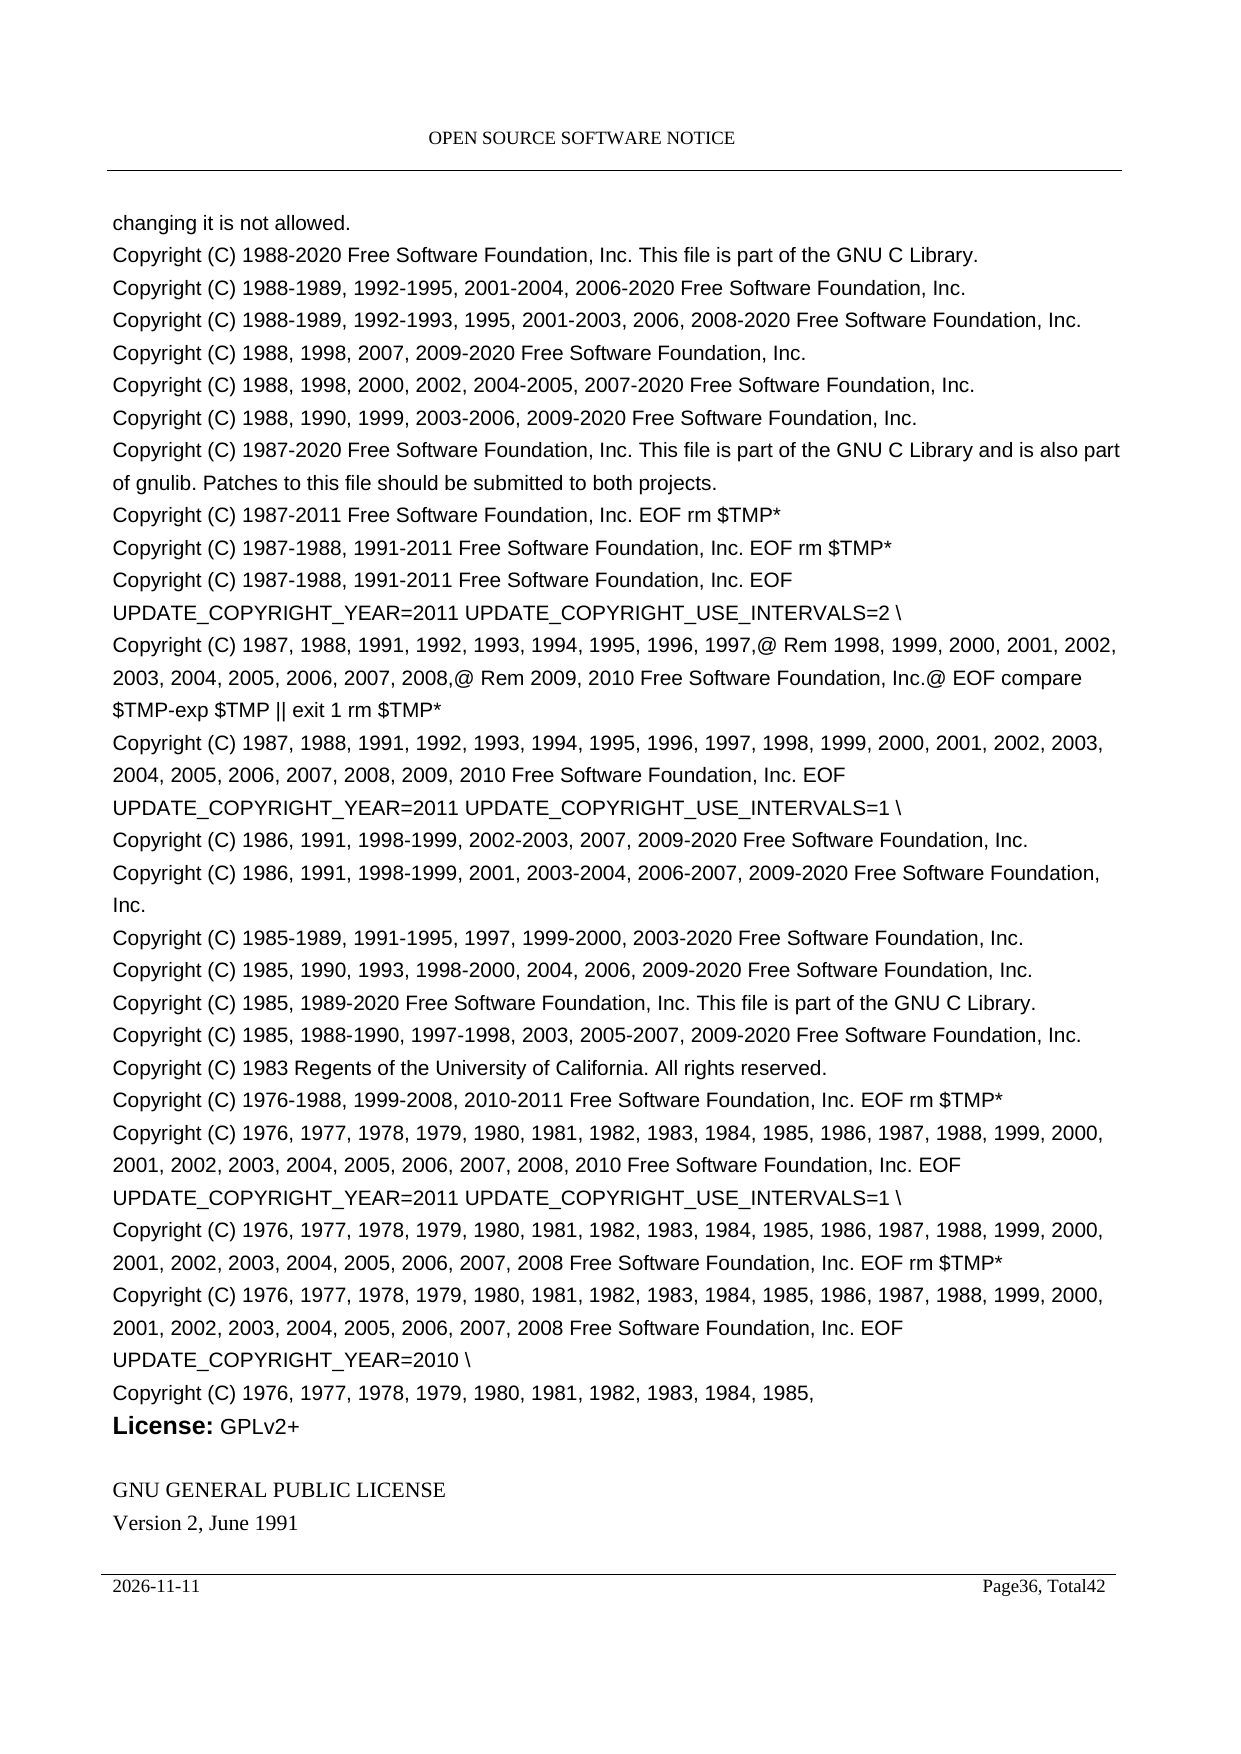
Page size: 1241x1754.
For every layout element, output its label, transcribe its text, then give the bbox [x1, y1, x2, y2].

text Copyright (C) 1988-2020 Free Software Foundation, Inc. This file is part of the GNU C Library. [112, 239, 1128, 271]
text Copyright (C) 1988, 1998, 2007, 2009-2020 Free Software Foundation, Inc. [112, 336, 1128, 369]
text Copyright (C) 1988, 1990, 1999, 2003-2006, 2009-2020 Free Software Foundation, Inc. [112, 401, 1128, 434]
text Copyright (C) 1985, 1988-1990, 1997-1998, 2003, 2005-2007, 2009-2020 Free Software Foundation, Inc. [112, 1019, 1128, 1051]
text Copyright (C) 1986, 1991, 1998-1999, 2001, 2003-2004, 2006-2007, 2009-2020 Free Software Foundation, Inc. [112, 856, 1128, 921]
text Copyright (C) 1983 Regents of the University of California. All rights reserved. [112, 1051, 1128, 1084]
text Copyright (C) 1987, 1988, 1991, 1992, 1993, 1994, 1995, 1996, 1997,@ Rem 1998, 1999, 2000, 2001, 2002, 2003, 2004, 2005, 2006, 2007, 2008,@ Rem 2009, 2010 Free Software Foundation, Inc.@ EOF compare $TMP-exp $TMP || exit 1 rm $TMP* [112, 629, 1128, 726]
text Copyright (C) 1988-1989, 1992-1993, 1995, 2001-2003, 2006, 2008-2020 Free Software Foundation, Inc. [112, 304, 1128, 336]
text Copyright (C) 1987, 1988, 1991, 1992, 1993, 1994, 1995, 1996, 1997, 1998, 1999, 2000, 2001, 2002, 2003, 2004, 2005, 2006, 2007, 2008, 2009, 2010 Free Software Foundation, Inc. EOF UPDATE_COPYRIGHT_YEAR=2011 UPDATE_COPYRIGHT_USE_INTERVALS=1 \ [112, 726, 1128, 824]
text Copyright (C) 1987-1988, 1991-2011 Free Software Foundation, Inc. EOF rm $TMP* [112, 531, 1128, 564]
text Copyright (C) 1986, 1991, 1998-1999, 2002-2003, 2007, 2009-2020 Free Software Foundation, Inc. [112, 824, 1128, 856]
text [112, 206, 1128, 239]
text Copyright (C) 1987-2011 Free Software Foundation, Inc. EOF rm $TMP* [112, 499, 1128, 531]
text Copyright (C) 1988, 1998, 2000, 2002, 2004-2005, 2007-2020 Free Software Foundation, Inc. [112, 369, 1128, 401]
text Copyright (C) 1985-1989, 1991-1995, 1997, 1999-2000, 2003-2020 Free Software Foundation, Inc. [112, 921, 1128, 954]
text Copyright (C) 1976, 1977, 1978, 1979, 1980, 1981, 1982, 1983, 1984, 1985, 1986, 1987, 1988, 1999, 2000, 2001, 2002, 2003, 2004, 2005, 2006, 2007, 2008 Free Software Foundation, Inc. EOF UPDATE_COPYRIGHT_YEAR=2010 \ [112, 1279, 1128, 1376]
text Copyright (C) 1976, 1977, 1978, 1979, 1980, 1981, 1982, 1983, 1984, 1985, [112, 1376, 1128, 1409]
text Copyright (C) 1976-1988, 1999-2008, 2010-2011 Free Software Foundation, Inc. EOF rm $TMP* [112, 1084, 1128, 1116]
text Copyright (C) 1988-1989, 1992-1995, 2001-2004, 2006-2020 Free Software Foundation, Inc. [112, 271, 1128, 304]
text Copyright (C) 1985, 1989-2020 Free Software Foundation, Inc. This file is part of the GNU C Library. [112, 986, 1128, 1019]
text Copyright (C) 1987-1988, 1991-2011 Free Software Foundation, Inc. EOF UPDATE_COPYRIGHT_YEAR=2011 UPDATE_COPYRIGHT_USE_INTERVALS=2 \ [112, 564, 1128, 629]
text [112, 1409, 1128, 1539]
text Copyright (C) 1985, 1990, 1993, 1998-2000, 2004, 2006, 2009-2020 Free Software Foundation, Inc. [112, 954, 1128, 986]
text Copyright (C) 1976, 1977, 1978, 1979, 1980, 1981, 1982, 1983, 1984, 1985, 1986, 1987, 1988, 1999, 2000, 2001, 2002, 2003, 2004, 2005, 2006, 2007, 2008 Free Software Foundation, Inc. EOF rm $TMP* [112, 1214, 1128, 1279]
text Copyright (C) 1987-2020 Free Software Foundation, Inc. This file is part of the GNU C Library and is also part of gnulib. Patches to this file should be submitted to both projects. [112, 434, 1128, 499]
text Copyright (C) 1976, 1977, 1978, 1979, 1980, 1981, 1982, 1983, 1984, 1985, 1986, 1987, 1988, 1999, 2000, 2001, 2002, 2003, 2004, 2005, 2006, 2007, 2008, 2010 Free Software Foundation, Inc. EOF UPDATE_COPYRIGHT_YEAR=2011 UPDATE_COPYRIGHT_USE_INTERVALS=1 \ [112, 1116, 1128, 1214]
